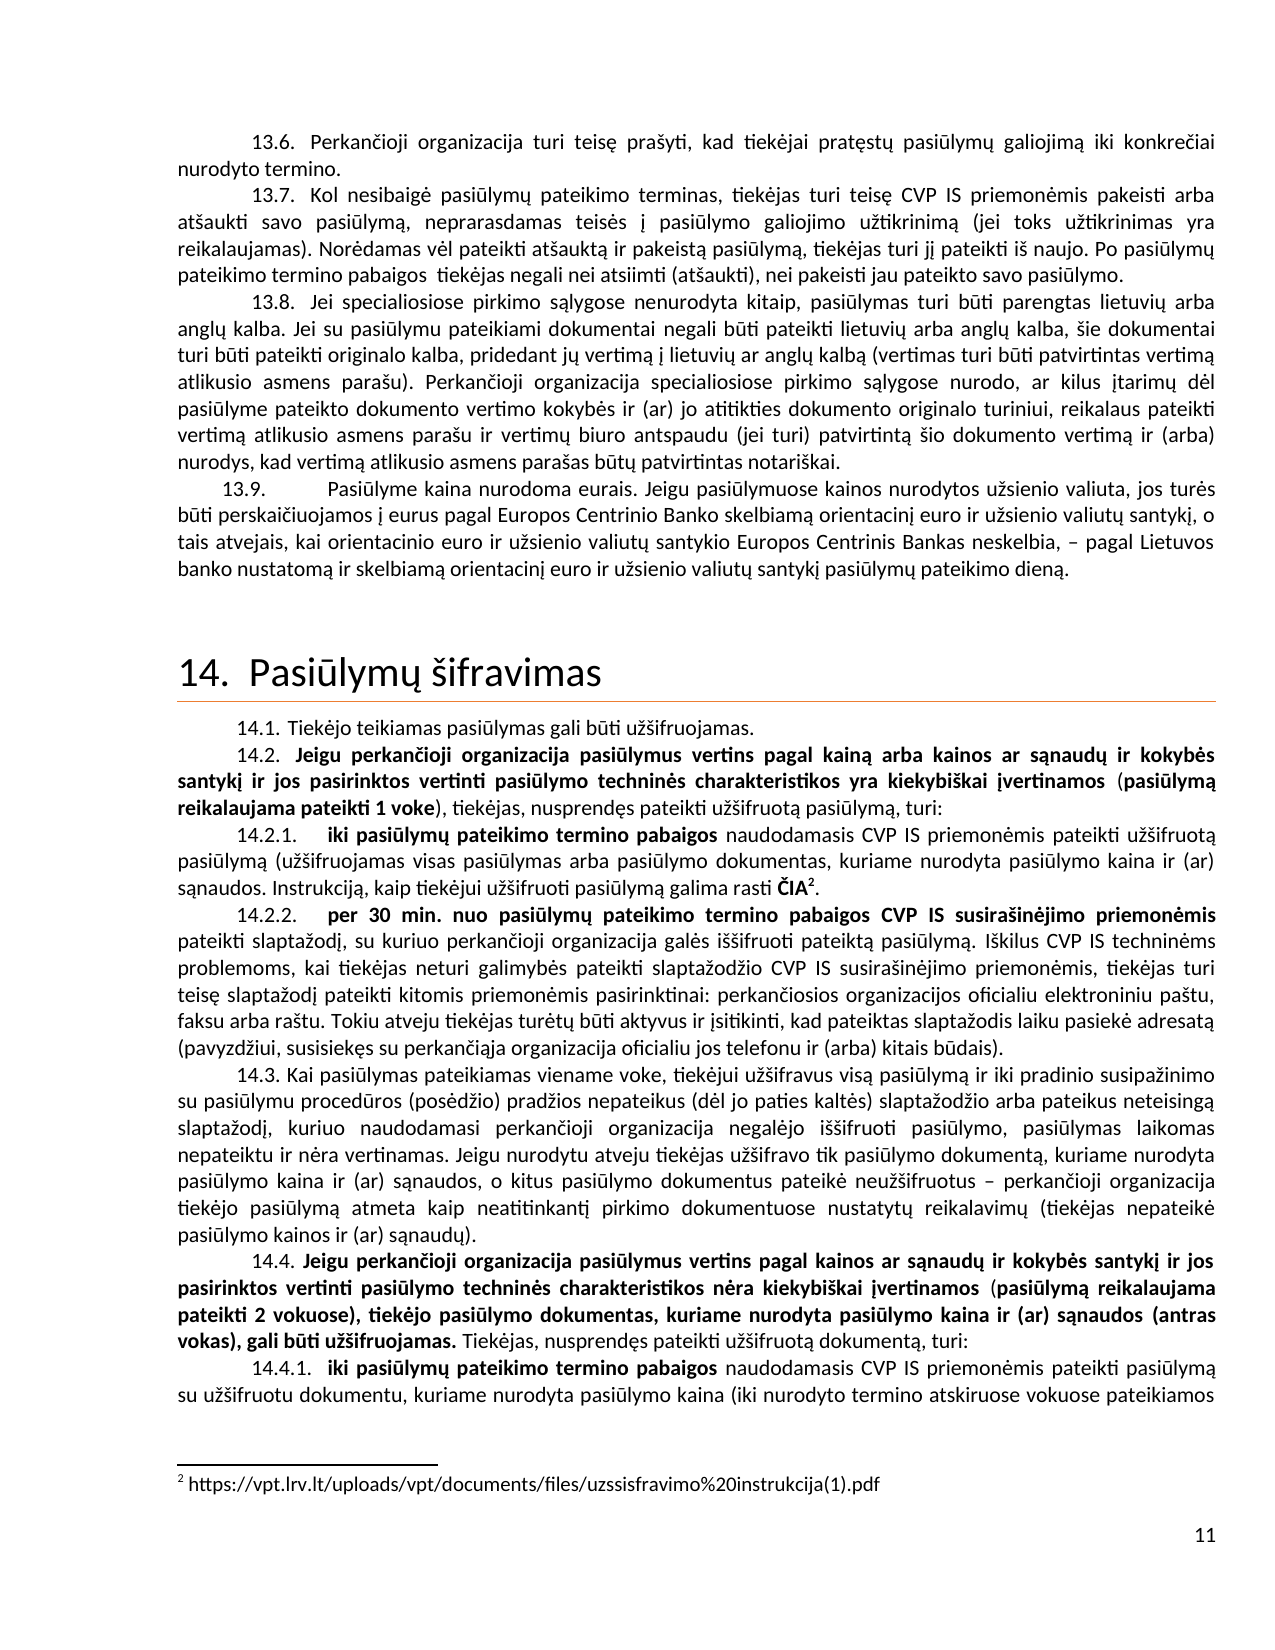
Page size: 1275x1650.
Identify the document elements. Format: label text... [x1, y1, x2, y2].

text 14.4. Jeigu perkančioji organizacija pasiūlymus vertins pagal kainos ar sąnaudų ir kokybės santykį ir jos pasirinktos vertinti pasiūlymo techninės charakteristikos nėra kiekybiškai įvertinamos (pasiūlymą reikalaujama pateikti 2 vokuose), tiekėjo pasiūlymo dokumentas, kuriame nurodyta pasiūlymo kaina ir (ar) sąnaudos (antras vokas), gali būti užšifruojamas. Tiekėjas, nusprendęs pateikti užšifruotą dokumentą, turi: [177, 1248, 1216, 1354]
list Jeigu perkančioji organizacija pasiūlymus vertins pagal kainą arba kainos ar sąnaudų ir kokybės santykį ir jos pasirinktos vertinti pasiūlymo techninės charakteristikos yra kiekybiškai įvertinamos (pasiūlymą reikalaujama pateikti 1 voke), tiekėjas, nusprendęs pateikti užšifruotą pasiūlymą, turi: [177, 741, 1216, 821]
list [177, 1354, 1216, 1408]
list Jei specialiosiose pirkimo sąlygose nenurodyta kitaip, pasiūlymas turi būti parengtas lietuvių arba anglų kalba. Jei su pasiūlymu pateikiami dokumentai negali būti pateikti lietuvių arba anglų kalba, šie dokumentai turi būti pateikti originalo kalba, pridedant jų vertimą į lietuvių ar anglų kalbą (vertimas turi būti patvirtintas vertimą atlikusio asmens parašu). Perkančioji organizacija specialiosiose pirkimo sąlygose nurodo, ar kilus įtarimų dėl pasiūlyme pateikto dokumento vertimo kokybės ir (ar) jo atitikties dokumento originalo turiniui, reikalaus pateikti vertimą atlikusio asmens parašu ir vertimų biuro antspaudu (jei turi) patvirtintą šio dokumento vertimą ir (arba) nurodys, kad vertimą atlikusio asmens parašas būtų patvirtintas notariškai. [177, 288, 1216, 475]
list iki pasiūlymų pateikimo termino pabaigos naudodamasis CVP IS priemonėmis pateikti užšifruotą pasiūlymą (užšifruojamas visas pasiūlymas arba pasiūlymo dokumentas, kuriame nurodyta pasiūlymo kaina ir (ar) sąnaudos. Instrukciją, kaip tiekėjui užšifruoti pasiūlymą galima rasti ČIA. [177, 821, 1216, 901]
list per 30 min. nuo pasiūlymų pateikimo termino pabaigos CVP IS susirašinėjimo priemonėmis pateikti slaptažodį, su kuriuo perkančioji organizacija galės iššifruoti pateiktą pasiūlymą. Iškilus CVP IS techninėms problemoms, kai tiekėjas neturi galimybės pateikti slaptažodžio CVP IS susirašinėjimo priemonėmis, tiekėjas turi teisę slaptažodį pateikti kitomis priemonėmis pasirinktinai: perkančiosios organizacijos oficialiu elektroniniu paštu, faksu arba raštu. Tokiu atveju tiekėjas turėtų būti aktyvus ir įsitikinti, kad pateiktas slaptažodis laiku pasiekė adresatą (pavyzdžiui, susisiekęs su perkančiąja organizacija oficialiu jos telefonu ir (arba) kitais būdais). [177, 901, 1216, 1061]
list Perkančioji organizacija turi teisę prašyti, kad tiekėjai pratęstų pasiūlymų galiojimą iki konkrečiai nurodyto termino. [177, 128, 1216, 182]
list Tiekėjo teikiamas pasiūlymas gali būti užšifruojamas. [236, 714, 1216, 741]
list Kol nesibaigė pasiūlymų pateikimo terminas, tiekėjas turi teisę CVP IS priemonėmis pakeisti arba atšaukti savo pasiūlymą, neprarasdamas teisės į pasiūlymo galiojimo užtikrinimą (jei toks užtikrinimas yra reikalaujamas). Norėdamas vėl pateikti atšauktą ir pakeistą pasiūlymą, tiekėjas turi jį pateikti iš naujo. Po pasiūlymų pateikimo termino pabaigos tiekėjas negali nei atsiimti (atšaukti), nei pakeisti jau pateikto savo pasiūlymo. [177, 182, 1216, 288]
text 14.3. Kai pasiūlymas pateikiamas viename voke, tiekėjui užšifravus visą pasiūlymą ir iki pradinio susipažinimo su pasiūlymu procedūros (posėdžio) pradžios nepateikus (dėl jo paties kaltės) slaptažodžio arba pateikus neteisingą slaptažodį, kuriuo naudodamasi perkančioji organizacija negalėjo iššifruoti pasiūlymo, pasiūlymas laikomas nepateiktu ir nėra vertinamas. Jeigu nurodytu atveju tiekėjas užšifravo tik pasiūlymo dokumentą, kuriame nurodyta pasiūlymo kaina ir (ar) sąnaudos, o kitus pasiūlymo dokumentus pateikė neužšifruotus – perkančioji organizacija tiekėjo pasiūlymą atmeta kaip neatitinkantį pirkimo dokumentuose nustatytų reikalavimų (tiekėjas nepateikė pasiūlymo kainos ir (ar) sąnaudų). [177, 1061, 1216, 1248]
subtitle 14. Pasiūlymų šifravimas [177, 646, 1216, 701]
list Pasiūlyme kaina nurodoma eurais. Jeigu pasiūlymuose kainos nurodytos užsienio valiuta, jos turės būti perskaičiuojamos į eurus pagal Europos Centrinio Banko skelbiamą orientacinį euro ir užsienio valiutų santykį, o tais atvejais, kai orientacinio euro ir užsienio valiutų santykio Europos Centrinis Bankas neskelbia, – pagal Lietuvos banko nustatomą ir skelbiamą orientacinį euro ir užsienio valiutų santykį pasiūlymų pateikimo dieną. [177, 475, 1216, 582]
